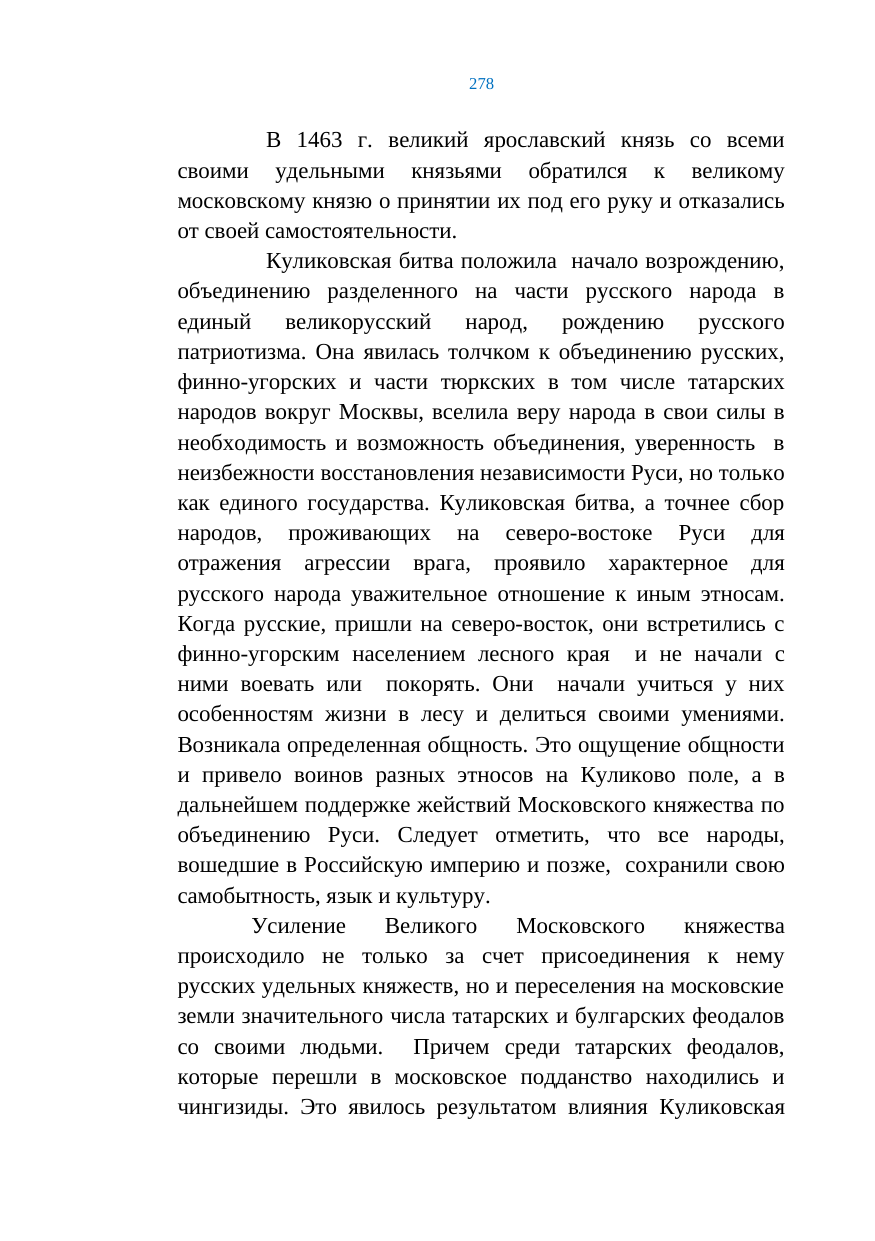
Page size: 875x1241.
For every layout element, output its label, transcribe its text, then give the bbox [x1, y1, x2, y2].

text В 1463 г. великий ярославский князь со всеми своими удельными князьями обратился к великому московскому князю о принятии их под его руку и отказались от своей самостоятельности. [177, 127, 786, 243]
text Куликовская битва положила начало возрождению, объединению разделенного на части русского народа в единый великорусский народ, рождению русского патриотизма. Она явилась толчком к объединению русских, финно-угорских и части тюркских в том числе татарских народов вокруг Москвы, вселила веру народа в свои силы в необходимость и возможность объединения, уверенность в неизбежности восстановления независимости Руси, но только как единого государства. Куликовская битва, а точнее сбор народов, проживающих на северо-востоке Руси для отражения агрессии врага, проявило характерное для русского народа уважительное отношение к иным этносам. Когда русские, пришли на северо-восток, они встретились с финно-угорским населением лесного края и не начали с ними воевать или покорять. Они начали учиться у них особенностям жизни в лесу и делиться своими умениями. Возникала определенная общность. Это ощущение общности и привело воинов разных этносов на Куликово поле, а в дальнейшем поддержке жействий Московского княжества по объединению Руси. Следует отметить, что все народы, вошедшие в Российскую империю и позже, сохранили свою самобытность, язык и культуру. [177, 247, 786, 908]
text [177, 912, 786, 1119]
